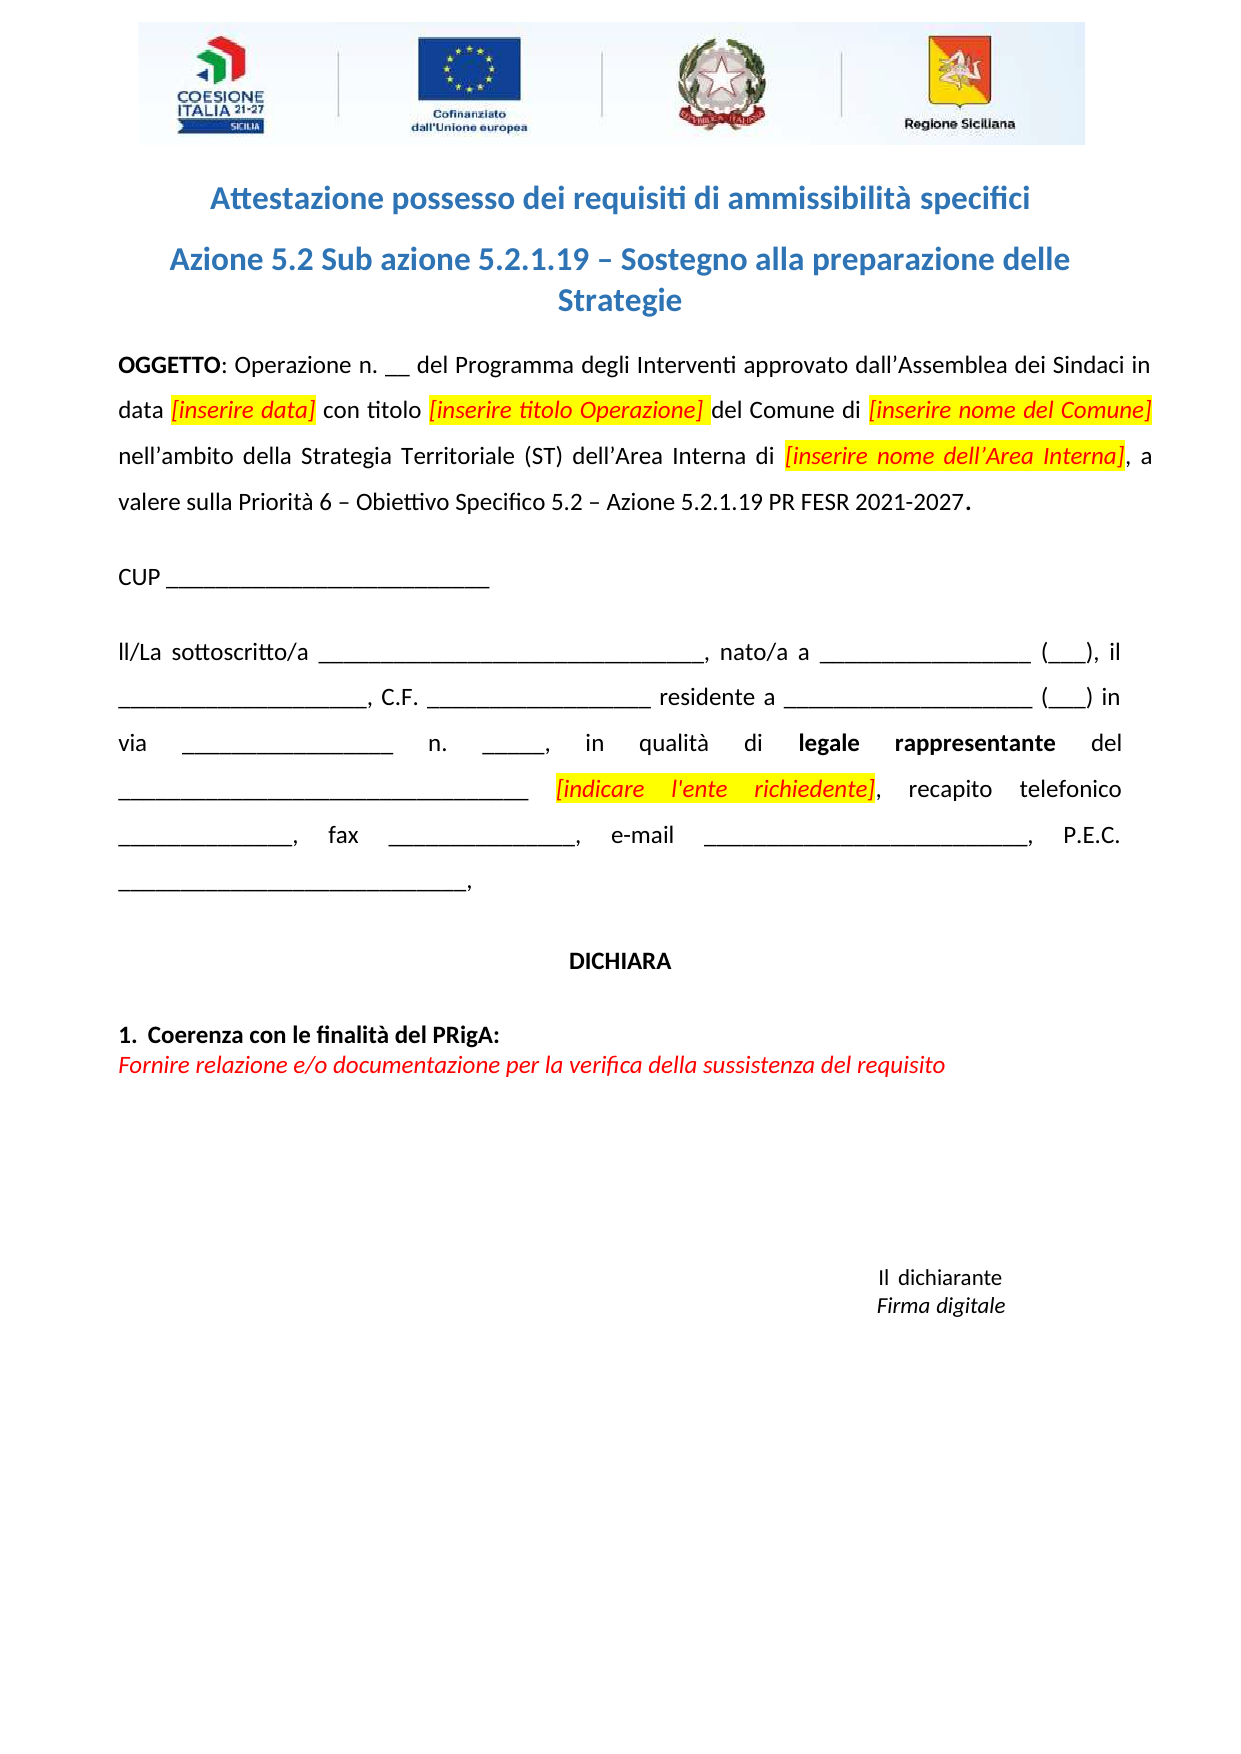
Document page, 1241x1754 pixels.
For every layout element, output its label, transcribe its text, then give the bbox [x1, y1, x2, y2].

text OGGETTO: Operazione n. __ del Programma degli Interventi approvato dall’Assemblea dei Sindaci in data [inserire data] con titolo [inserire titolo Operazione] del Comune di [inserire nome del Comune] nell’ambito della Strategia Territoriale (ST) dell’Area Interna di [inserire nome dell’Area Interna], a valere sulla Priorità 6 – Obiettivo Specifico 5.2 – Azione 5.2.1.19 PR FESR 2021-2027. [118, 349, 1152, 517]
list Coerenza con le finalità del PRigA: [118, 1019, 1122, 1049]
text ll/La sottoscritto/a _______________________________, nato/a a _________________ (___), il ____________________, C.F. __________________ residente a ____________________ (___) in via _________________ n. _____, in qualità di legale rappresentante del _________________________________ [indicare l'ente richiedente], recapito telefonico ______________, fax _______________, e-mail __________________________, P.E.C. ____________________________, [118, 636, 1122, 895]
text DICHIARA [118, 945, 1122, 976]
picture [138, 22, 1085, 145]
text Azione 5.2 Sub azione 5.2.1.19 – Sostegno alla preparazione delle Strategie [118, 238, 1122, 320]
text Il dichiarante [878, 1263, 1122, 1291]
text Attestazione possesso dei requisiti di ammissibilità specifici [118, 177, 1122, 218]
text Firma digitale [877, 1291, 1122, 1319]
text CUP __________________________ [118, 561, 1152, 591]
text Fornire relazione e/o documentazione per la verifica della sussistenza del requisito [118, 1049, 1122, 1080]
